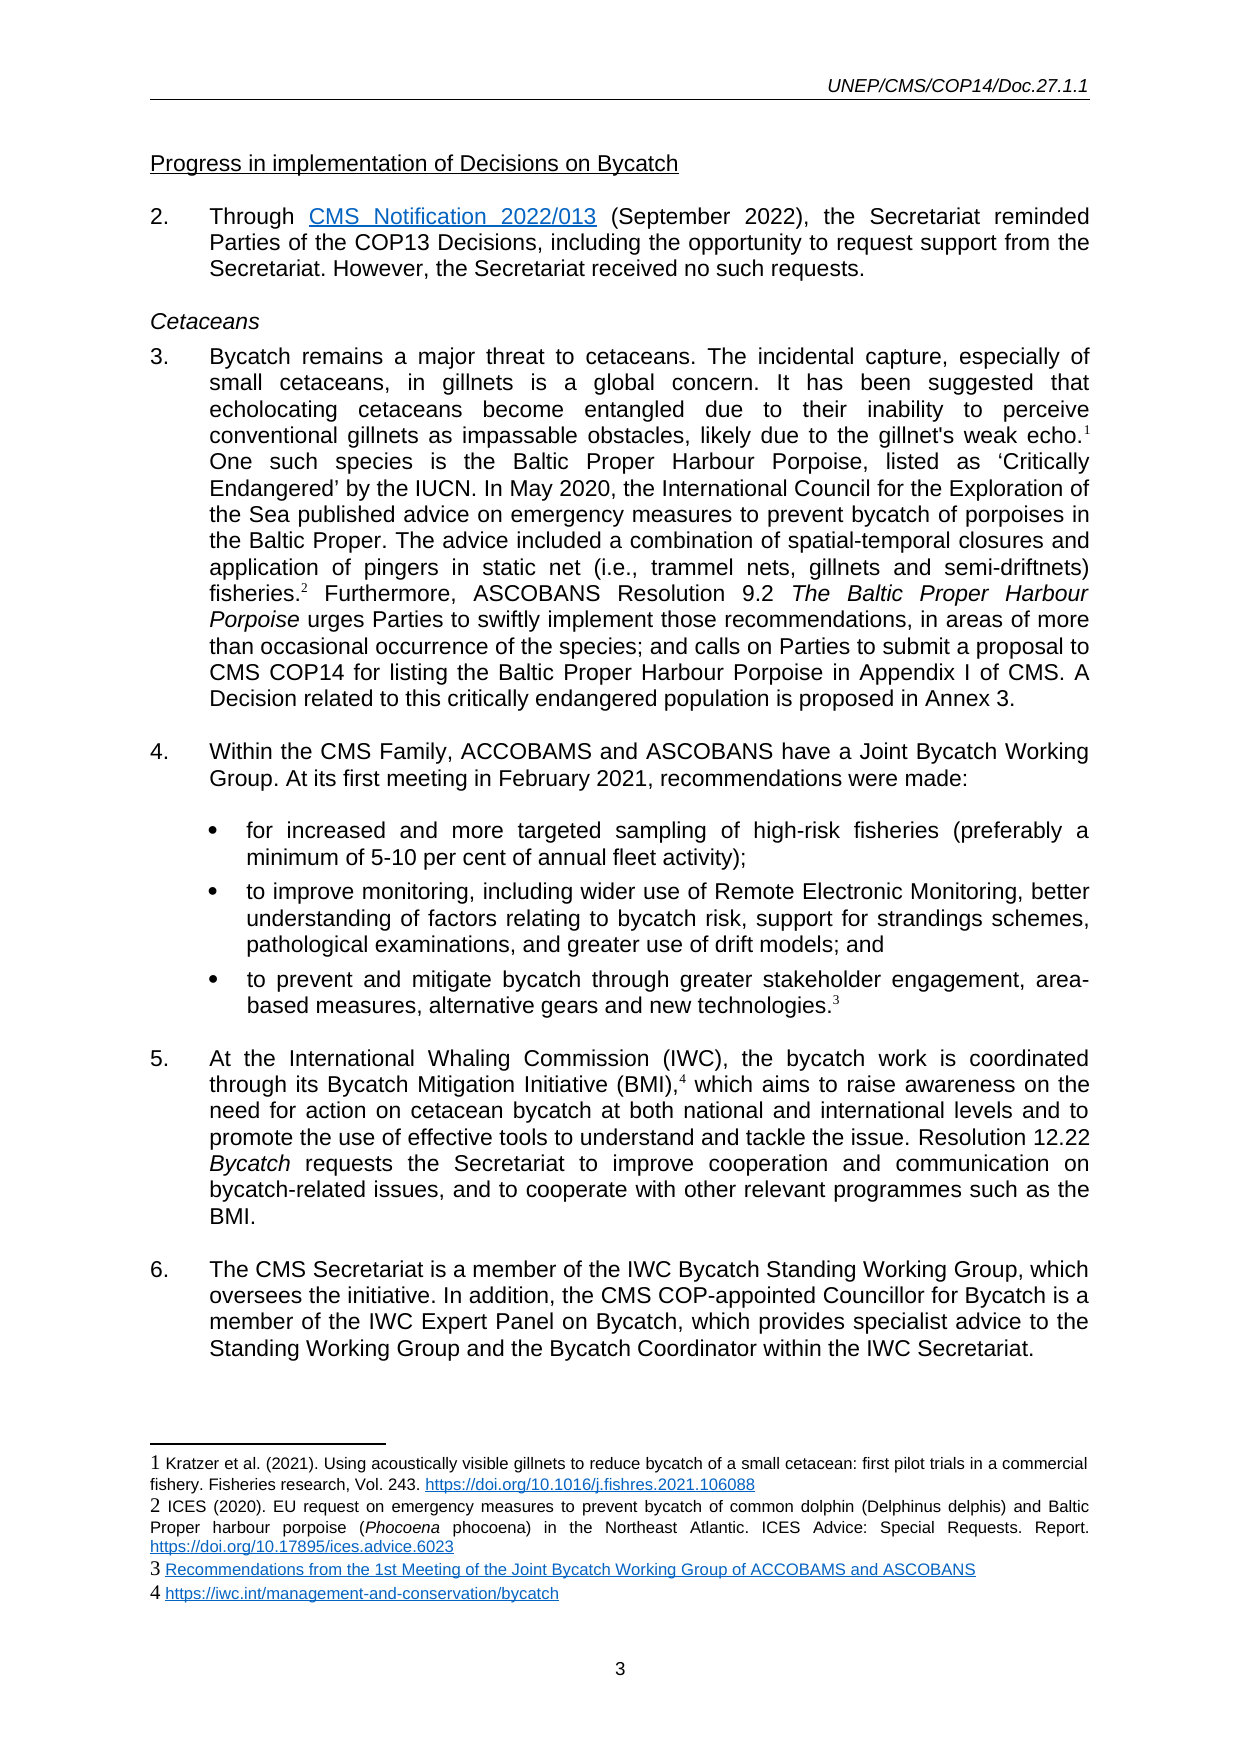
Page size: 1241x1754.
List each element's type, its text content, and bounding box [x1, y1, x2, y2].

list Within the CMS Family, ACCOBAMS and ASCOBANS have a Joint Bycatch Working Group. At its first meeting in February 2021, recommendations were made: [150, 738, 1090, 791]
list Bycatch remains a major threat to cetaceans. The incidental capture, especially of small cetaceans, in gillnets is a global concern. It has been suggested that echolocating cetaceans become entangled due to their inability to perceive conventional gillnets as impassable obstacles, likely due to the gillnet's weak echo. One such species is the Baltic Proper Harbour Porpoise, listed as ‘Critically Endangered’ by the IUCN. In May 2020, the International Council for the Exploration of the Sea published advice on emergency measures to prevent bycatch of porpoises in the Baltic Proper. The advice included a combination of spatial-temporal closures and application of pingers in static net (i.e., trammel nets, gillnets and semi-driftnets) fisheries. Furthermore, ASCOBANS Resolution 9.2 The Baltic Proper Harbour Porpoise urges Parties to swiftly implement those recommendations, in areas of more than occasional occurrence of the species; and calls on Parties to submit a proposal to CMS COP14 for listing the Baltic Proper Harbour Porpoise in Appendix I of CMS. A Decision related to this critically endangered population is proposed in Annex 3. [150, 343, 1090, 712]
list Through CMS Notification 2022/013 (September 2022), the Secretariat reminded Parties of the COP13 Decisions, including the opportunity to request support from the Secretariat. However, the Secretariat received no such requests. [150, 203, 1090, 282]
list to prevent and mitigate bycatch through greater stakeholder engagement, area-based measures, alternative gears and new technologies. [209, 966, 1090, 1018]
list to improve monitoring, including wider use of Remote Electronic Monitoring, better understanding of factors relating to bycatch risk, support for strandings schemes, pathological examinations, and greater use of drift models; and [208, 878, 1090, 957]
list At the International Whaling Commission (IWC), the bycatch work is coordinated through its Bycatch Mitigation Initiative (BMI), which aims to raise awareness on the need for action on cetacean bycatch at both national and international levels and to promote the use of effective tools to understand and tackle the issue. Resolution 12.22 Bycatch requests the Secretariat to improve cooperation and communication on bycatch-related issues, and to cooperate with other relevant programmes such as the BMI. [150, 1045, 1090, 1229]
text Progress in implementation of Decisions on Bycatch [150, 150, 1090, 176]
list The CMS Secretariat is a member of the IWC Bycatch Standing Working Group, which oversees the initiative. In addition, the CMS COP-appointed Councillor for Bycatch is a member of the IWC Expert Panel on Bycatch, which provides specialist advice to the Standing Working Group and the Bycatch Coordinator within the IWC Secretariat. [150, 1256, 1090, 1361]
list for increased and more targeted sampling of high-risk fisheries (preferably a minimum of 5-10 per cent of annual fleet activity); [208, 817, 1090, 870]
text Cetaceans [150, 308, 1090, 334]
